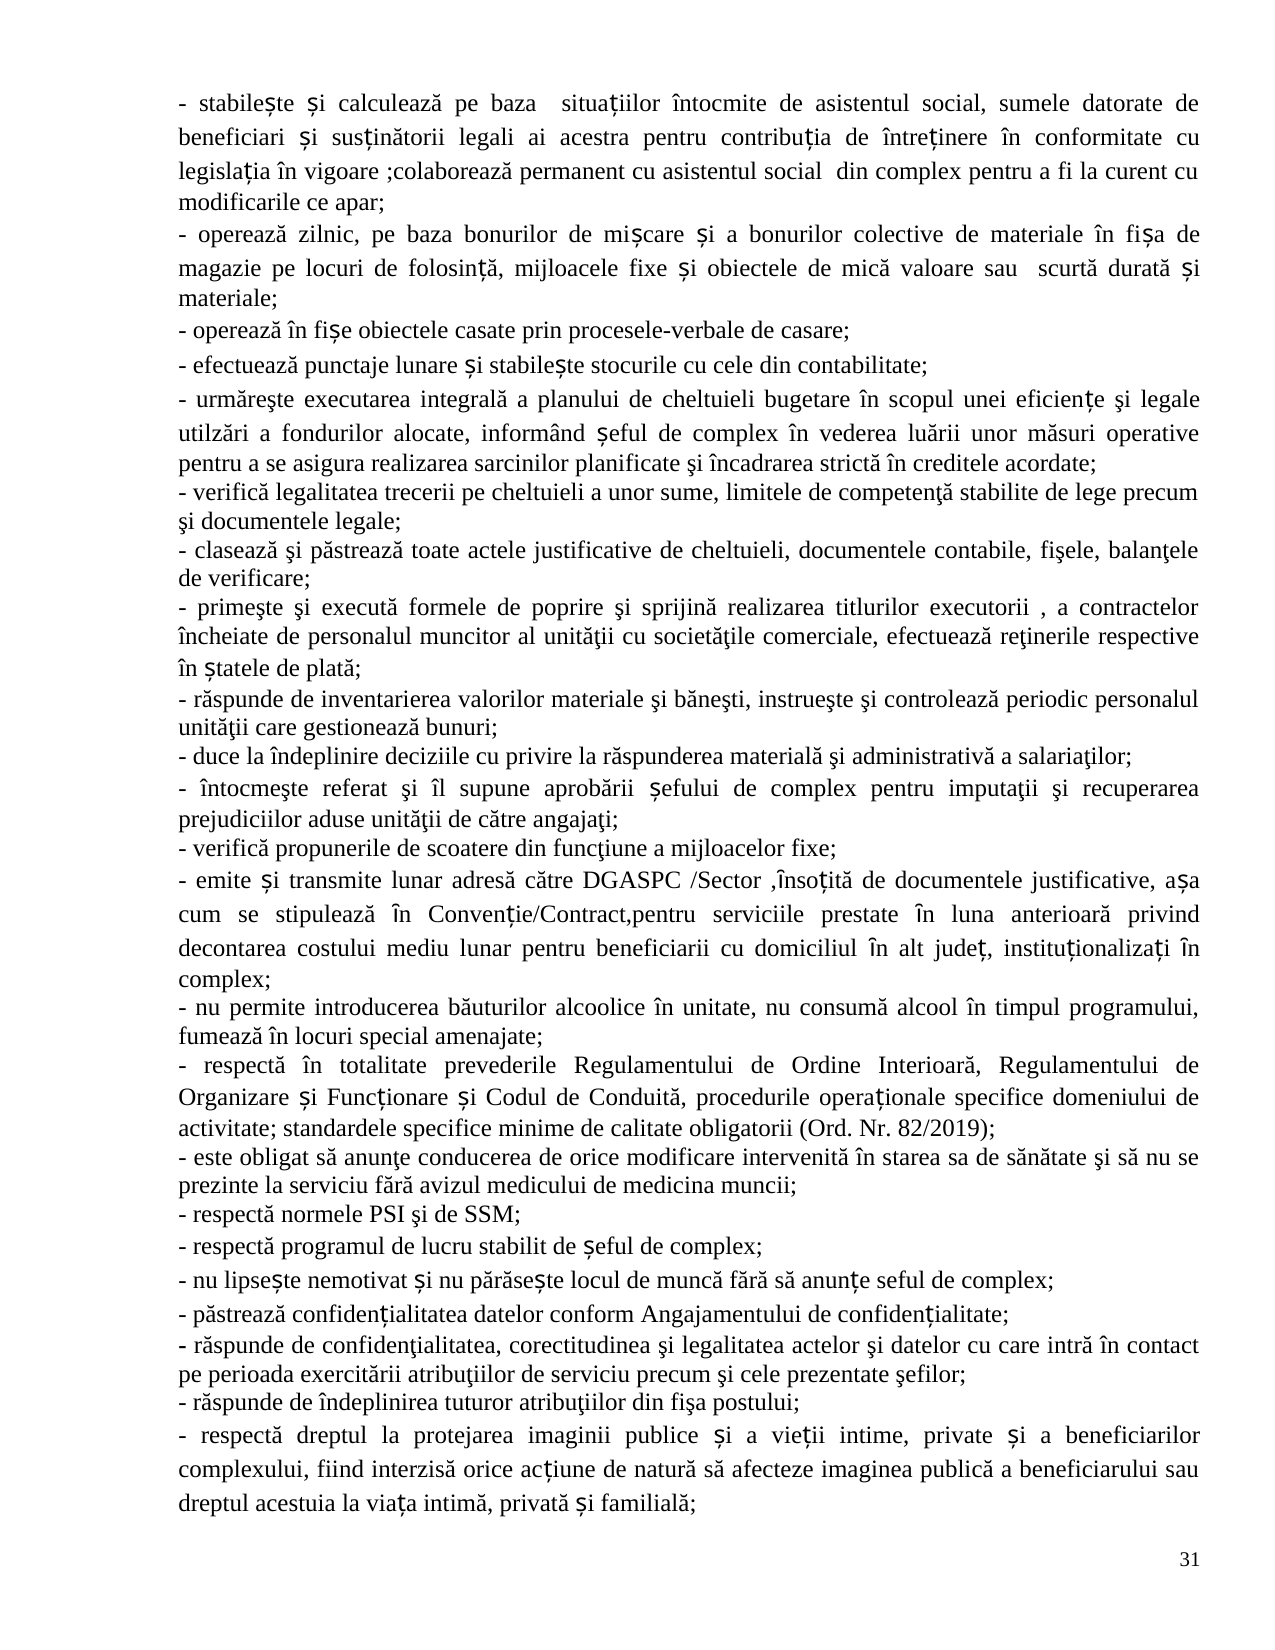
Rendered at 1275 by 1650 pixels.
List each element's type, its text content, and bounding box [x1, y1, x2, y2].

text - verifică legalitatea trecerii pe cheltuieli a unor sume, limitele de competenţă stabilite de lege precum şi documentele legale; [178, 477, 1200, 535]
text - este obligat să anunţe conducerea de orice modificare intervenită în starea sa de sănătate şi să nu se prezinte la serviciu fără avizul medicului de medicina muncii; [178, 1142, 1200, 1199]
text - respectă programul de lucru stabilit de șeful de complex; [178, 1228, 1200, 1262]
text - respectă normele PSI şi de SSM; [178, 1199, 1200, 1228]
text - primeşte şi execută formele de poprire şi sprijină realizarea titlurilor executorii , a contractelor încheiate de personalul muncitor al unităţii cu societăţile comerciale, efectuează reţinerile respective în ștatele de plată; [178, 592, 1200, 684]
text - efectuează punctaje lunare și stabilește stocurile cu cele din contabilitate; [178, 346, 1200, 380]
text - răspunde de confidenţialitatea, corectitudinea şi legalitatea actelor şi datelor cu care intră în contact pe perioada exercitării atribuţiilor de serviciu precum şi cele prezentate şefilor; [178, 1330, 1200, 1387]
text - întocmeşte referat şi îl supune aprobării șefului de complex pentru imputaţii şi recuperarea prejudiciilor aduse unităţii de către angajaţi; [178, 770, 1200, 833]
text - operează zilnic, pe baza bonurilor de mișcare și a bonurilor colective de materiale în fișa de magazie pe locuri de folosință, mijloacele fixe și obiectele de mică valoare sau scurtă durată și materiale; [178, 215, 1200, 312]
text - duce la îndeplinire deciziile cu privire la răspunderea materială şi administrativă a salariaţilor; [178, 741, 1200, 770]
text - emite și transmite lunar adresă către DGASPC /Sector ,ȋnsoțită de documentele justificative, așa cum se stipulează ȋn Convenție/Contract,pentru serviciile prestate ȋn luna anterioară privind decontarea costului mediu lunar pentru beneficiarii cu domiciliul ȋn alt județ, instituționalizați ȋn complex; [178, 862, 1200, 992]
text - răspunde de inventarierea valorilor materiale şi băneşti, instrueşte şi controlează periodic personalul unităţii care gestionează bunuri; [178, 684, 1200, 741]
text - clasează şi păstrează toate actele justificative de cheltuieli, documentele contabile, fişele, balanţele de verificare; [178, 535, 1200, 592]
text - operează în fișe obiectele casate prin procesele-verbale de casare; [178, 312, 1200, 346]
text - respectă dreptul la protejarea imaginii publice și a vieții intime, private și a beneficiarilor complexului, fiind interzisă orice acțiune de natură să afecteze imaginea publică a beneficiarului sau dreptul acestuia la viața intimă, privată și familială; [178, 1416, 1200, 1518]
text - nu lipsește nemotivat și nu părăsește locul de muncă fără să anunțe seful de complex; [178, 1262, 1200, 1296]
text - urmăreşte executarea integrală a planului de cheltuieli bugetare în scopul unei eficiențe şi legale utilzări a fondurilor alocate, informând șeful de complex în vederea luării unor măsuri operative pentru a se asigura realizarea sarcinilor planificate şi încadrarea strictă în creditele acordate; [178, 380, 1200, 477]
text - nu permite introducerea băuturilor alcoolice în unitate, nu consumă alcool în timpul programului, fumează în locuri special amenajate; [178, 992, 1200, 1050]
text - răspunde de îndeplinirea tuturor atribuţiilor din fişa postului; [178, 1387, 1200, 1416]
text - stabilește și calculează pe baza situațiilor întocmite de asistentul social, sumele datorate de beneficiari și susținătorii legali ai acestra pentru contribuția de întreținere în conformitate cu legislația în vigoare ;colaborează permanent cu asistentul social din complex pentru a fi la curent cu modificarile ce apar; [178, 84, 1200, 215]
text - verifică propunerile de scoatere din funcţiune a mijloacelor fixe; [178, 833, 1200, 862]
text - păstrează confidențialitatea datelor conform Angajamentului de confidențialitate; [178, 1296, 1200, 1330]
text - respectă în totalitate prevederile Regulamentului de Ordine Interioară, Regulamentului de Organizare și Funcționare și Codul de Conduită, procedurile operaționale specifice domeniului de activitate; standardele specifice minime de calitate obligatorii (Ord. Nr. 82/2019); [178, 1050, 1200, 1142]
